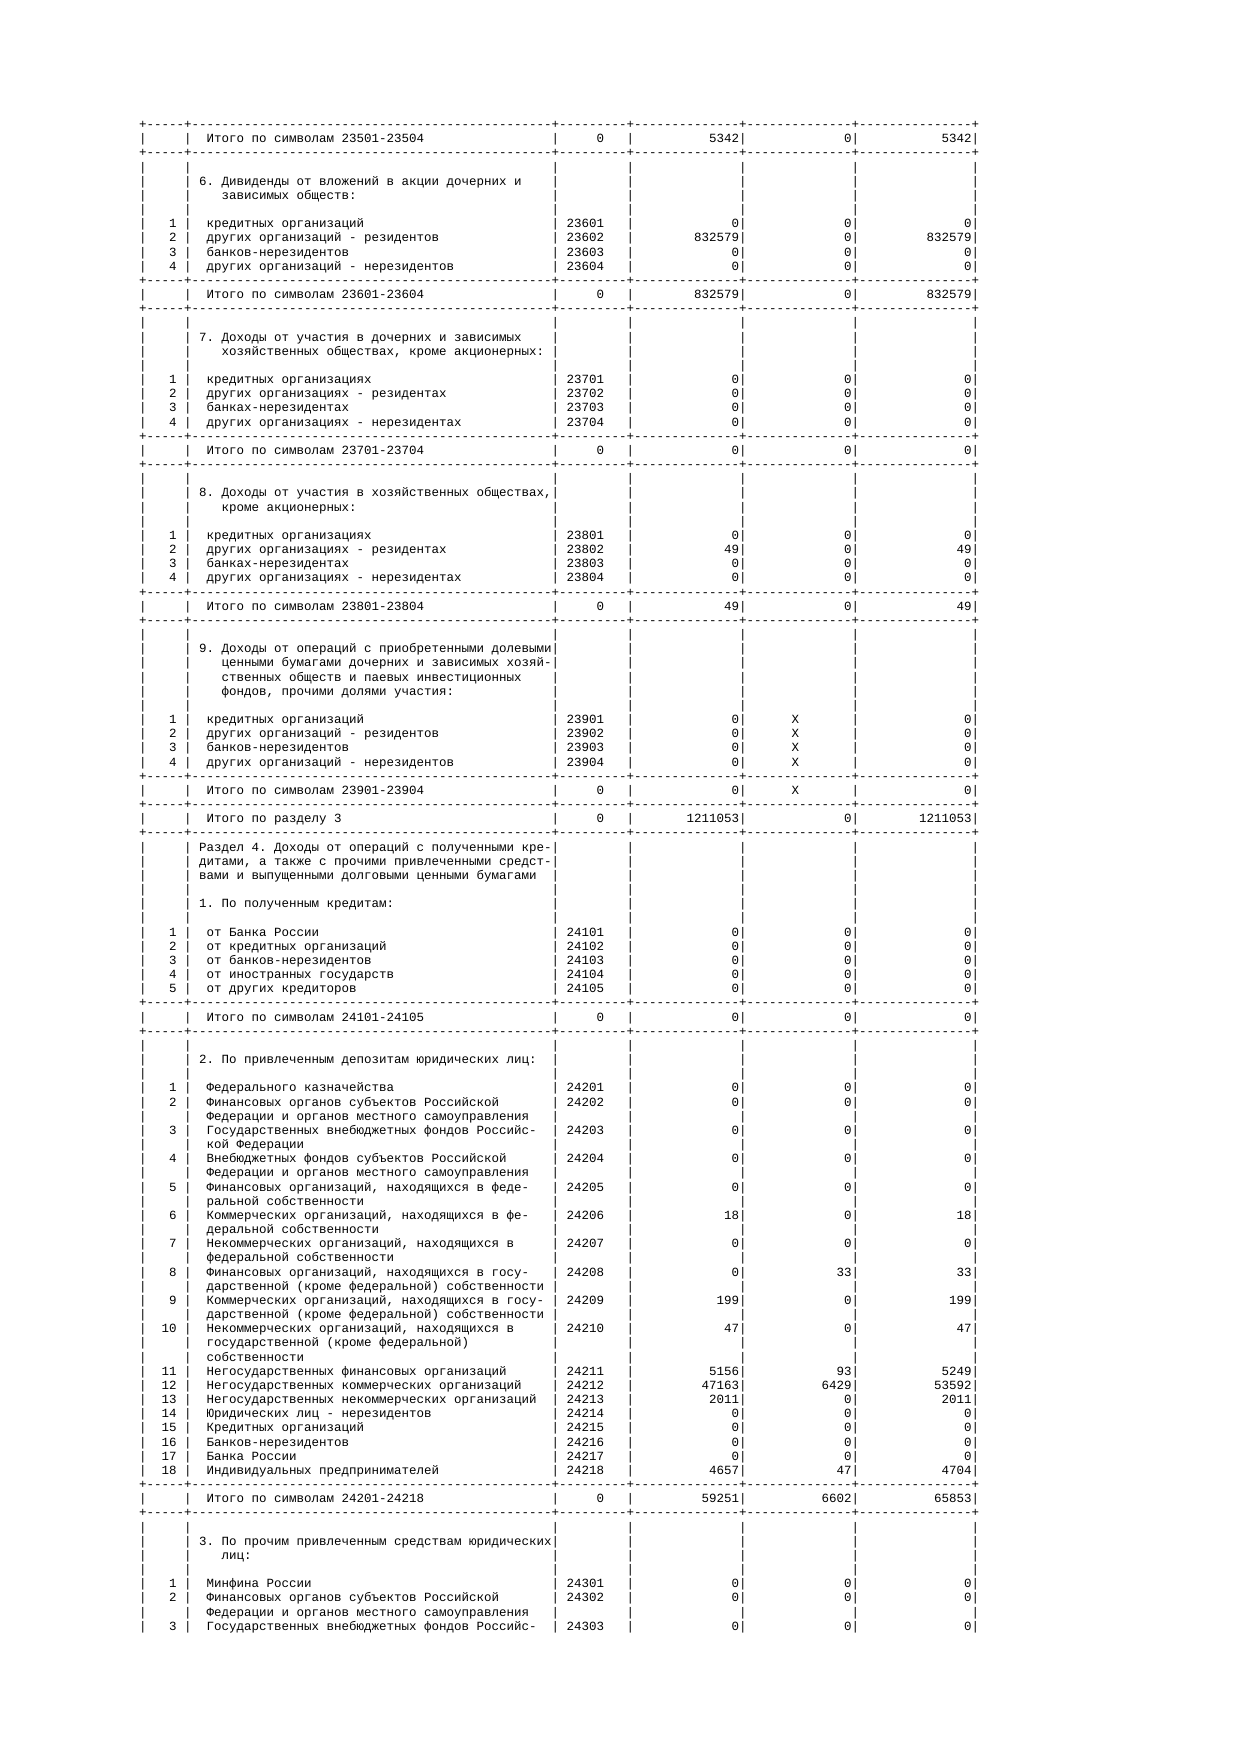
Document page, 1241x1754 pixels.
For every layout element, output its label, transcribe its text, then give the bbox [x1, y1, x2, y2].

text | | | | | | | [139, 359, 1101, 373]
text | 6 | Коммерческих организаций, находящихся в фе- | 24206 | 18| 0| 18| [139, 1209, 1101, 1223]
text | 3 | Государственных внебюджетных фондов Российс- | 24303 | 0| 0| 0| [139, 1620, 1101, 1634]
text +-----+------------------------------------------------+---------+--------------+--------------+---------------+ [139, 146, 1101, 161]
text +-----+------------------------------------------------+---------+--------------+--------------+---------------+ [139, 826, 1101, 841]
text | | | | | | | [139, 1563, 1101, 1577]
text | 3 | банках-нерезидентах | 23703 | 0| 0| 0| [139, 401, 1101, 416]
text +-----+------------------------------------------------+---------+--------------+--------------+---------------+ [139, 1478, 1101, 1492]
text | 3 | банках-нерезидентах | 23803 | 0| 0| 0| [139, 557, 1101, 571]
text | | ценными бумагами дочерних и зависимых хозяй-| | | | | [139, 656, 1101, 671]
text | 3 | банков-нерезидентов | 23603 | 0| 0| 0| [139, 246, 1101, 260]
text +-----+------------------------------------------------+---------+--------------+--------------+---------------+ [139, 614, 1101, 628]
text | | дарственной (кроме федеральной) собственности | | | | | [139, 1280, 1101, 1294]
text +-----+------------------------------------------------+---------+--------------+--------------+---------------+ [139, 798, 1101, 812]
text | | кроме акционерных: | | | | | [139, 501, 1101, 515]
text | | | | | | | [139, 161, 1101, 175]
text | 3 | от банков-нерезидентов | 24103 | 0| 0| 0| [139, 954, 1101, 968]
text | | Федерации и органов местного самоуправления | | | | | [139, 1166, 1101, 1181]
text | | собственности | | | | | [139, 1351, 1101, 1365]
text | 14 | Юридических лиц - нерезидентов | 24214 | 0| 0| 0| [139, 1407, 1101, 1421]
text | 1 | от Банка России | 24101 | 0| 0| 0| [139, 926, 1101, 940]
text | | Итого по символам 23501-23504 | 0 | 5342| 0| 5342| [139, 132, 1101, 146]
text | 1 | Минфина России | 24301 | 0| 0| 0| [139, 1577, 1101, 1591]
text | 18 | Индивидуальных предпринимателей | 24218 | 4657| 47| 4704| [139, 1464, 1101, 1478]
text | 3 | банков-нерезидентов | 23903 | 0| Х | 0| [139, 741, 1101, 756]
text | 7 | Некоммерческих организаций, находящихся в | 24207 | 0| 0| 0| [139, 1237, 1101, 1251]
text | 11 | Негосударственных финансовых организаций | 24211 | 5156| 93| 5249| [139, 1365, 1101, 1379]
text | | | | | | | [139, 316, 1101, 331]
text | | | | | | | [139, 883, 1101, 897]
text | | дарственной (кроме федеральной) собственности | | | | | [139, 1308, 1101, 1322]
text | | лиц: | | | | | [139, 1549, 1101, 1563]
text +-----+------------------------------------------------+---------+--------------+--------------+---------------+ [139, 1025, 1101, 1039]
text | | Федерации и органов местного самоуправления | | | | | [139, 1110, 1101, 1124]
text | 5 | от других кредиторов | 24105 | 0| 0| 0| [139, 982, 1101, 996]
text | 4 | других организаций - нерезидентов | 23904 | 0| Х | 0| [139, 756, 1101, 770]
text | | федеральной собственности | | | | | [139, 1251, 1101, 1266]
text | | | | | | | [139, 472, 1101, 486]
text | | фондов, прочими долями участия: | | | | | [139, 685, 1101, 699]
text | | 6. Дивиденды от вложений в акции дочерних и | | | | | [139, 175, 1101, 189]
text +-----+------------------------------------------------+---------+--------------+--------------+---------------+ [139, 430, 1101, 444]
text | | 7. Доходы от участия в дочерних и зависимых | | | | | [139, 331, 1101, 345]
text | | | | | | | [139, 1521, 1101, 1535]
text | | 8. Доходы от участия в хозяйственных обществах,| | | | | [139, 486, 1101, 501]
text | 2 | от кредитных организаций | 24102 | 0| 0| 0| [139, 940, 1101, 954]
text | | 9. Доходы от операций с приобретенными долевыми| | | | | [139, 642, 1101, 656]
text | 12 | Негосударственных коммерческих организаций | 24212 | 47163| 6429| 53592| [139, 1379, 1101, 1393]
text | 1 | кредитных организациях | 23701 | 0| 0| 0| [139, 373, 1101, 387]
text | 17 | Банка России | 24217 | 0| 0| 0| [139, 1450, 1101, 1464]
text | 4 | от иностранных государств | 24104 | 0| 0| 0| [139, 968, 1101, 982]
text | 15 | Кредитных организаций | 24215 | 0| 0| 0| [139, 1421, 1101, 1436]
text | 3 | Государственных внебюджетных фондов Российс- | 24203 | 0| 0| 0| [139, 1124, 1101, 1138]
text | 4 | других организаций - нерезидентов | 23604 | 0| 0| 0| [139, 260, 1101, 274]
text | | Итого по разделу 3 | 0 | 1211053| 0| 1211053| [139, 812, 1101, 826]
text +-----+------------------------------------------------+---------+--------------+--------------+---------------+ [139, 118, 1101, 132]
text | 2 | других организаций - резидентов | 23602 | 832579| 0| 832579| [139, 231, 1101, 246]
text +-----+------------------------------------------------+---------+--------------+--------------+---------------+ [139, 586, 1101, 600]
text | | Итого по символам 24101-24105 | 0 | 0| 0| 0| [139, 1011, 1101, 1025]
text | | | | | | | [139, 1067, 1101, 1081]
text | 2 | других организациях - резидентах | 23702 | 0| 0| 0| [139, 387, 1101, 401]
text | 10 | Некоммерческих организаций, находящихся в | 24210 | 47| 0| 47| [139, 1322, 1101, 1336]
text | | ральной собственности | | | | | [139, 1195, 1101, 1209]
text +-----+------------------------------------------------+---------+--------------+--------------+---------------+ [139, 458, 1101, 472]
text | | Раздел 4. Доходы от операций с полученными кре-| | | | | [139, 841, 1101, 855]
text | | | | | | | [139, 1039, 1101, 1053]
text | 4 | других организациях - нерезидентах | 23804 | 0| 0| 0| [139, 571, 1101, 586]
text +-----+------------------------------------------------+---------+--------------+--------------+---------------+ [139, 996, 1101, 1011]
text | 16 | Банков-нерезидентов | 24216 | 0| 0| 0| [139, 1436, 1101, 1450]
text | | | | | | | [139, 699, 1101, 713]
text +-----+------------------------------------------------+---------+--------------+--------------+---------------+ [139, 770, 1101, 784]
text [139, 1606, 1101, 1620]
text | | государственной (кроме федеральной) | | | | | [139, 1336, 1101, 1351]
text | | Итого по символам 23701-23704 | 0 | 0| 0| 0| [139, 444, 1101, 458]
text | | | | | | | [139, 628, 1101, 642]
text | | | | | | | [139, 203, 1101, 217]
text | 4 | других организациях - нерезидентах | 23704 | 0| 0| 0| [139, 416, 1101, 430]
text | | Итого по символам 23901-23904 | 0 | 0| Х | 0| [139, 784, 1101, 798]
text | 2 | других организаций - резидентов | 23902 | 0| Х | 0| [139, 727, 1101, 741]
text | 9 | Коммерческих организаций, находящихся в госу- | 24209 | 199| 0| 199| [139, 1294, 1101, 1308]
text | | | | | | | [139, 911, 1101, 926]
text | 5 | Финансовых организаций, находящихся в феде- | 24205 | 0| 0| 0| [139, 1181, 1101, 1195]
text | 4 | Внебюджетных фондов субъектов Российской | 24204 | 0| 0| 0| [139, 1152, 1101, 1166]
text | | Итого по символам 23801-23804 | 0 | 49| 0| 49| [139, 600, 1101, 614]
text +-----+------------------------------------------------+---------+--------------+--------------+---------------+ [139, 1506, 1101, 1521]
text | | ственных обществ и паевых инвестиционных | | | | | [139, 671, 1101, 685]
text | 8 | Финансовых организаций, находящихся в госу- | 24208 | 0| 33| 33| [139, 1266, 1101, 1280]
text | | 2. По привлеченным депозитам юридических лиц: | | | | | [139, 1053, 1101, 1067]
text | 2 | Финансовых органов субъектов Российской | 24202 | 0| 0| 0| [139, 1096, 1101, 1110]
text | 2 | Финансовых органов субъектов Российской | 24302 | 0| 0| 0| [139, 1591, 1101, 1606]
text | 1 | кредитных организаций | 23901 | 0| Х | 0| [139, 713, 1101, 727]
text | | зависимых обществ: | | | | | [139, 189, 1101, 203]
text | | 3. По прочим привлеченным средствам юридических| | | | | [139, 1535, 1101, 1549]
text | 1 | кредитных организаций | 23601 | 0| 0| 0| [139, 217, 1101, 231]
text | | хозяйственных обществах, кроме акционерных: | | | | | [139, 345, 1101, 359]
text | | дитами, а также с прочими привлеченными средст-| | | | | [139, 855, 1101, 869]
text | 2 | других организациях - резидентах | 23802 | 49| 0| 49| [139, 543, 1101, 557]
text | 1 | кредитных организациях | 23801 | 0| 0| 0| [139, 529, 1101, 543]
text | 13 | Негосударственных некоммерческих организаций | 24213 | 2011| 0| 2011| [139, 1393, 1101, 1407]
text | | Итого по символам 23601-23604 | 0 | 832579| 0| 832579| [139, 288, 1101, 302]
text | | | | | | | [139, 515, 1101, 529]
text | | 1. По полученным кредитам: | | | | | [139, 897, 1101, 911]
text | | кой Федерации | | | | | [139, 1138, 1101, 1152]
text | | деральной собственности | | | | | [139, 1223, 1101, 1237]
text | | Итого по символам 24201-24218 | 0 | 59251| 6602| 65853| [139, 1492, 1101, 1506]
text | 1 | Федерального казначейства | 24201 | 0| 0| 0| [139, 1081, 1101, 1096]
text | | вами и выпущенными долговыми ценными бумагами | | | | | [139, 869, 1101, 883]
text +-----+------------------------------------------------+---------+--------------+--------------+---------------+ [139, 302, 1101, 316]
text +-----+------------------------------------------------+---------+--------------+--------------+---------------+ [139, 274, 1101, 288]
